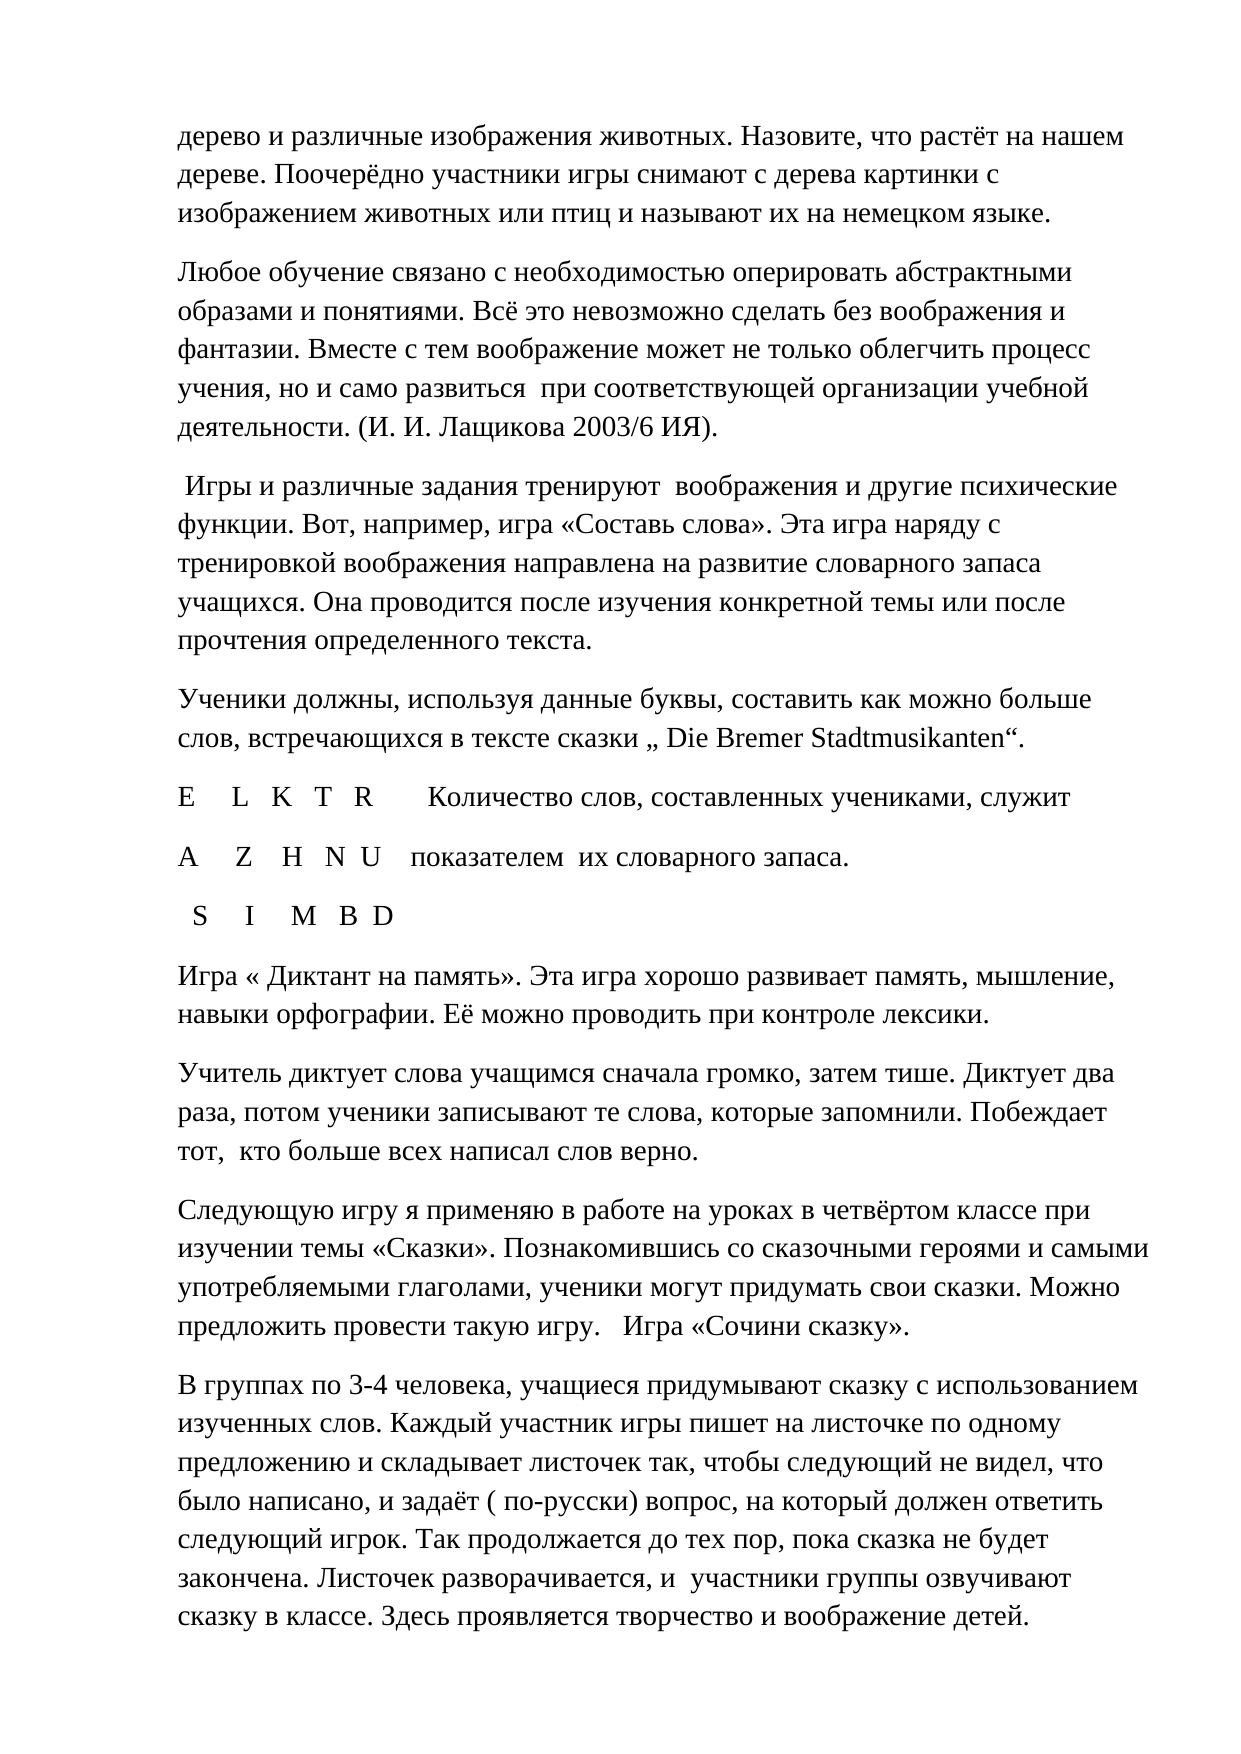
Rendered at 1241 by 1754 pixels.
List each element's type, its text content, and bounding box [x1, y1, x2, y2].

text Любое обучение связано с необходимостью оперировать абстрактными образами и понятиями. Всё это невозможно сделать без воображения и фантазии. Вместе с тем воображение может не только облегчить процесс учения, но и само развиться при соответствующей организации учебной деятельности. (И. И. Лащикова 2003/6 ИЯ). [177, 254, 1152, 442]
text S I M B D [177, 898, 1152, 932]
text В группах по 3-4 человека, учащиеся придумывают сказку с использованием изученных слов. Каждый участник игры пишет на листочке по одному предложению и складывает листочек так, чтобы следующий не видел, что было написано, и задаёт ( по-русски) вопрос, на который должен ответить следующий игрок. Так продолжается до тех пор, пока сказка не будет закончена. Листочек разворачивается, и участники группы озвучивают сказку в классе. Здесь проявляется творчество и воображение детей. [177, 1367, 1152, 1632]
text Учитель диктует слова учащимся сначала громко, затем тише. Диктует два раза, потом ученики записывают те слова, которые запомнили. Побеждает тот, кто больше всех написал слов верно. [177, 1056, 1152, 1166]
text Игры и различные задания тренируют воображения и другие психические функции. Вот, например, игра «Составь слова». Эта игра наряду с тренировкой воображения направлена на развитие словарного запаса учащихся. Она проводится после изучения конкретной темы или после прочтения определенного текста. [177, 468, 1152, 656]
text Следующую игру я применяю в работе на уроках в четвёртом классе при изучении темы «Сказки». Познакомившись со сказочными героями и самыми употребляемыми глаголами, ученики могут придумать свои сказки. Можно предложить провести такую игру. Игра «Сочини сказку». [177, 1192, 1152, 1341]
text Игра « Диктант на память». Эта игра хорошо развивает память, мышление, навыки орфографии. Её можно проводить при контроле лексики. [177, 958, 1152, 1030]
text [177, 118, 1152, 229]
text Ученики должны, используя данные буквы, составить как можно больше слов, встречающихся в тексте сказки „ Die Bremer Stadtmusikanten“. [177, 682, 1152, 754]
text E L K T R Количество слов, составленных учениками, служит [177, 779, 1152, 813]
text A Z H N U показателем их словарного запаса. [177, 839, 1152, 872]
